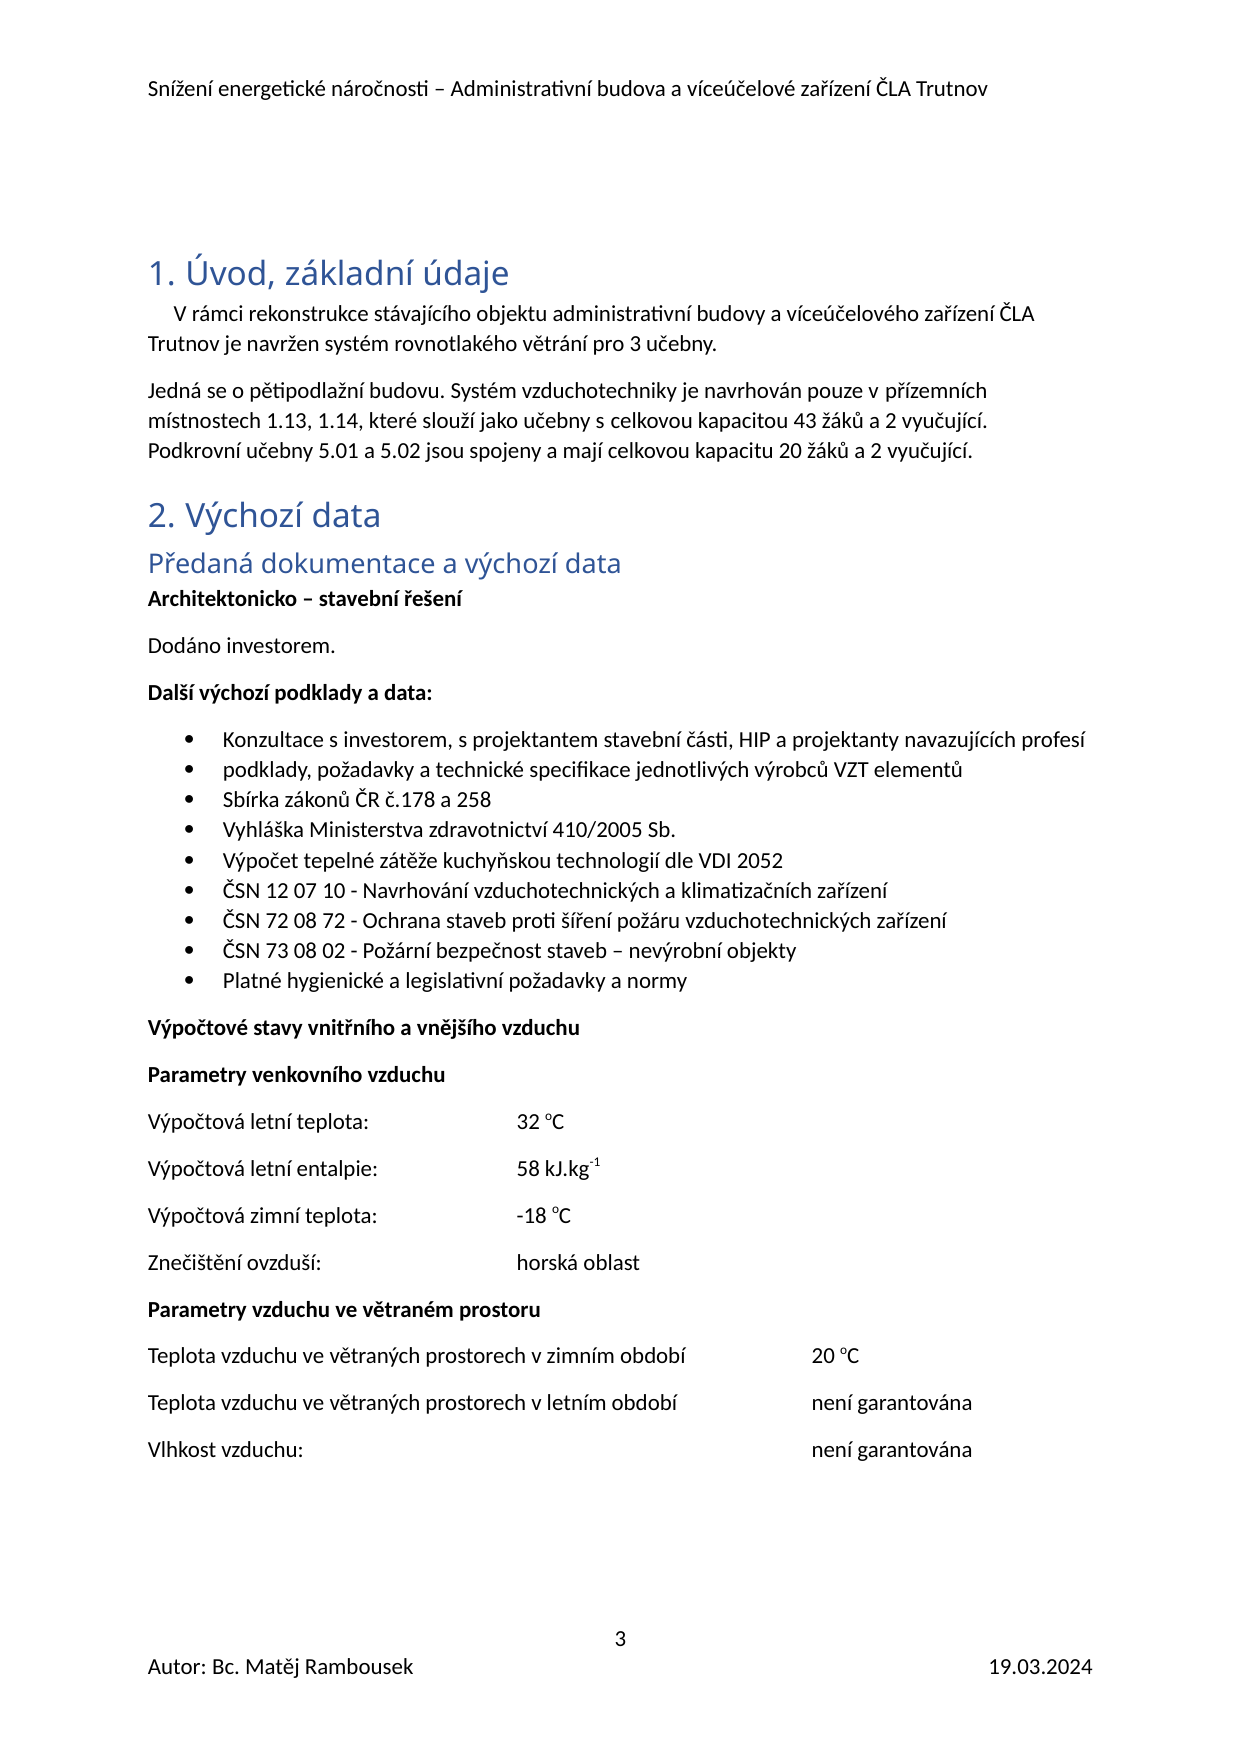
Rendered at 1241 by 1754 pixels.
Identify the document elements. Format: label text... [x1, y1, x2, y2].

list ČSN 72 08 72 - Ochrana staveb proti šíření požáru vzduchotechnických zařízení [185, 906, 1093, 934]
text V rámci rekonstrukce stávajícího objektu administrativní budovy a víceúčelového zařízení ČLA Trutnov je navržen systém rovnotlakého větrání pro 3 učebny. [148, 299, 1093, 357]
text Výpočtové stavy vnitřního a vnějšího vzduchu [148, 1013, 1093, 1041]
text Teplota vzduchu ve větraných prostorech v zimním období 20 oC [148, 1342, 1093, 1369]
text Parametry vzduchu ve větraném prostoru [148, 1295, 1093, 1323]
text Výpočtová zimní teplota: -18 oC [148, 1201, 1093, 1229]
text Jedná se o pětipodlažní budovu. Systém vzduchotechniky je navrhován pouze v přízemních místnostech 1.13, 1.14, které slouží jako učebny s celkovou kapacitou 43 žáků a 2 vyučující. Podkrovní učebny 5.01 a 5.02 jsou spojeny a mají celkovou kapacitu 20 žáků a 2 vyučující. [148, 376, 1093, 464]
list ČSN 12 07 10 - Navrhování vzduchotechnických a klimatizačních zařízení [185, 876, 1093, 904]
text Výpočtová letní teplota: 32 oC [148, 1107, 1093, 1135]
text Vlhkost vzduchu: není garantována [148, 1435, 1093, 1463]
text Parametry venkovního vzduchu [148, 1060, 1093, 1088]
text Teplota vzduchu ve větraných prostorech v letním období není garantována [148, 1388, 1093, 1416]
list Konzultace s investorem, s projektantem stavební části, HIP a projektanty navazujících profesí [185, 725, 1093, 753]
list Sbírka zákonů ČR č.178 a 258 [185, 785, 1093, 813]
list podklady, požadavky a technické specifikace jednotlivých výrobců VZT elementů [185, 755, 1093, 783]
subtitle Předaná dokumentace a výchozí data [148, 544, 1093, 581]
text Znečištění ovzduší: horská oblast [148, 1248, 1093, 1276]
text Výpočtová letní entalpie: 58 kJ.kg-1 [148, 1154, 1093, 1182]
list Platné hygienické a legislativní požadavky a normy [185, 967, 1093, 994]
list Vyhláška Ministerstva zdravotnictví 410/2005 Sb. [185, 816, 1093, 843]
text Dodáno investorem. [148, 631, 1093, 659]
list ČSN 73 08 02 - Požární bezpečnost staveb – nevýrobní objekty [185, 936, 1093, 964]
subtitle Výchozí data [148, 491, 1093, 537]
text Architektonicko – stavební řešení [148, 584, 1093, 612]
text Další výchozí podklady a data: [148, 678, 1093, 706]
subtitle Úvod, základní údaje [148, 250, 1093, 295]
list Výpočet tepelné zátěže kuchyňskou technologií dle VDI 2052 [185, 846, 1093, 874]
